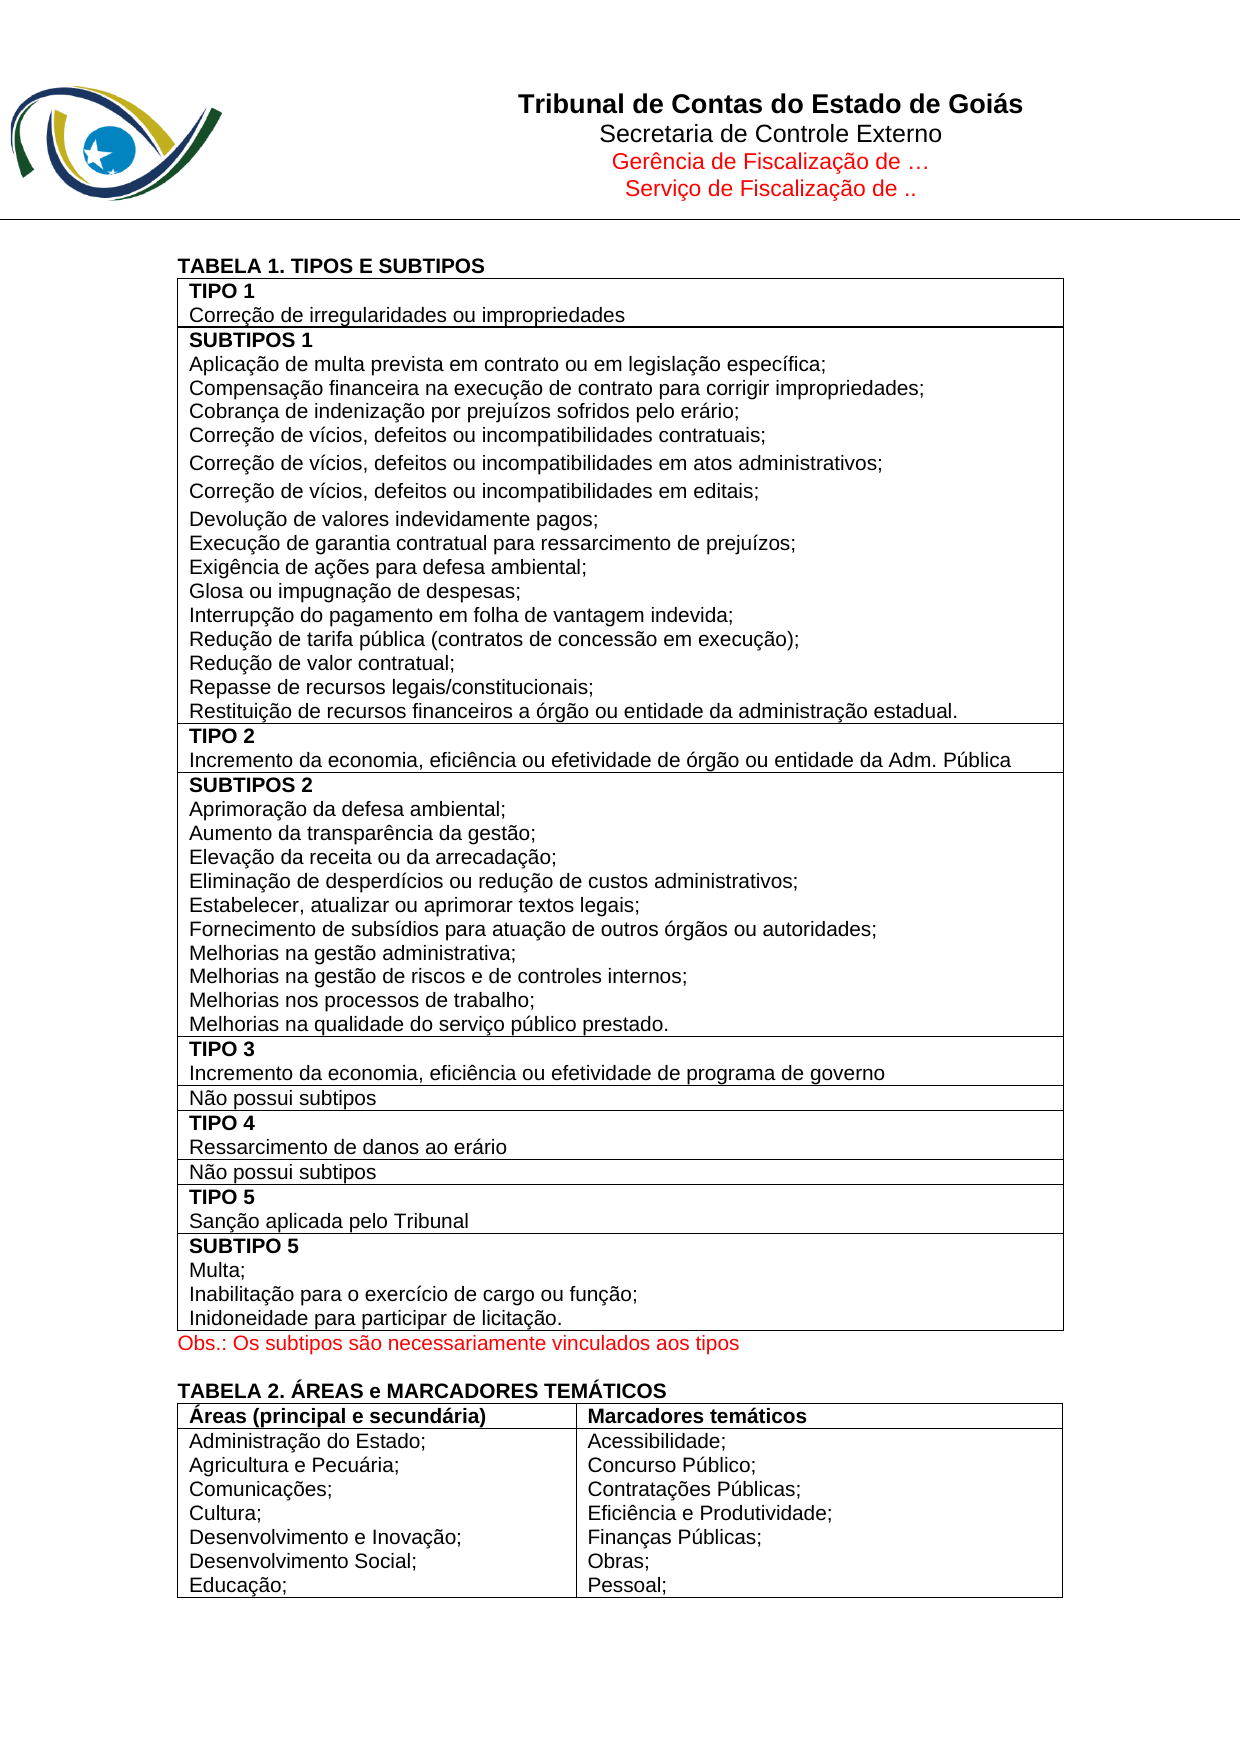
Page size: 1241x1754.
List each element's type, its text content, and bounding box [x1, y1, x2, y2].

table_header TIPO 1 Correção de irregularidades ou impropriedades [178, 279, 1063, 326]
table_cell SUBTIPO 5 Multa; Inabilitação para o exercício de cargo ou função; Inidoneidade para participar de licitação. [178, 1234, 1063, 1330]
table_cell SUBTIPOS 1 Aplicação de multa prevista em contrato ou em legislação específica; Compensação financeira na execução de contrato para corrigir impropriedades; Cobrança de indenização por prejuízos sofridos pelo erário; Correção de vícios, defeitos ou incompatibilidades contratuais; Correção de vícios, defeitos ou incompatibilidades em atos administrativos; Correção de vícios, defeitos ou incompatibilidades em editais; Devolução de valores indevidamente pagos; Execução de garantia contratual para ressarcimento de prejuízos; Exigência de ações para defesa ambiental; Glosa ou impugnação de despesas; Interrupção do pagamento em folha de vantagem indevida; Redução de tarifa pública (contratos de concessão em execução); Redução de valor contratual; Repasse de recursos legais/constitucionais; Restituição de recursos financeiros a órgão ou entidade da administração estadual. [178, 328, 1063, 723]
table_cell TIPO 2 Incremento da economia, eficiência ou efetividade de órgão ou entidade da Adm. Pública [178, 724, 1063, 772]
table_cell Não possui subtipos [178, 1160, 1063, 1184]
text Obs.: Os subtipos são necessariamente vinculados aos tipos [177, 1331, 1063, 1355]
table_cell TIPO 5 Sanção aplicada pelo Tribunal [178, 1185, 1063, 1233]
picture [10, 86, 224, 203]
table_header Áreas (principal e secundária) [178, 1404, 576, 1428]
table_cell Não possui subtipos [178, 1086, 1063, 1110]
text TABELA 2. ÁREAS e MARCADORES TEMÁTICOS [177, 1379, 1063, 1403]
table_header Marcadores temáticos [577, 1404, 1062, 1428]
table_cell SUBTIPOS 2 Aprimoração da defesa ambiental; Aumento da transparência da gestão; Elevação da receita ou da arrecadação; Eliminação de desperdícios ou redução de custos administrativos; Estabelecer, atualizar ou aprimorar textos legais; Fornecimento de subsídios para atuação de outros órgãos ou autoridades; Melhorias na gestão administrativa; Melhorias na gestão de riscos e de controles internos; Melhorias nos processos de trabalho; Melhorias na qualidade do serviço público prestado. [178, 773, 1063, 1036]
table_cell TIPO 3 Incremento da economia, eficiência ou efetividade de programa de governo [178, 1037, 1063, 1085]
table_cell TIPO 4 Ressarcimento de danos ao erário [178, 1111, 1063, 1159]
text TABELA 1. TIPOS E SUBTIPOS [177, 253, 1063, 277]
